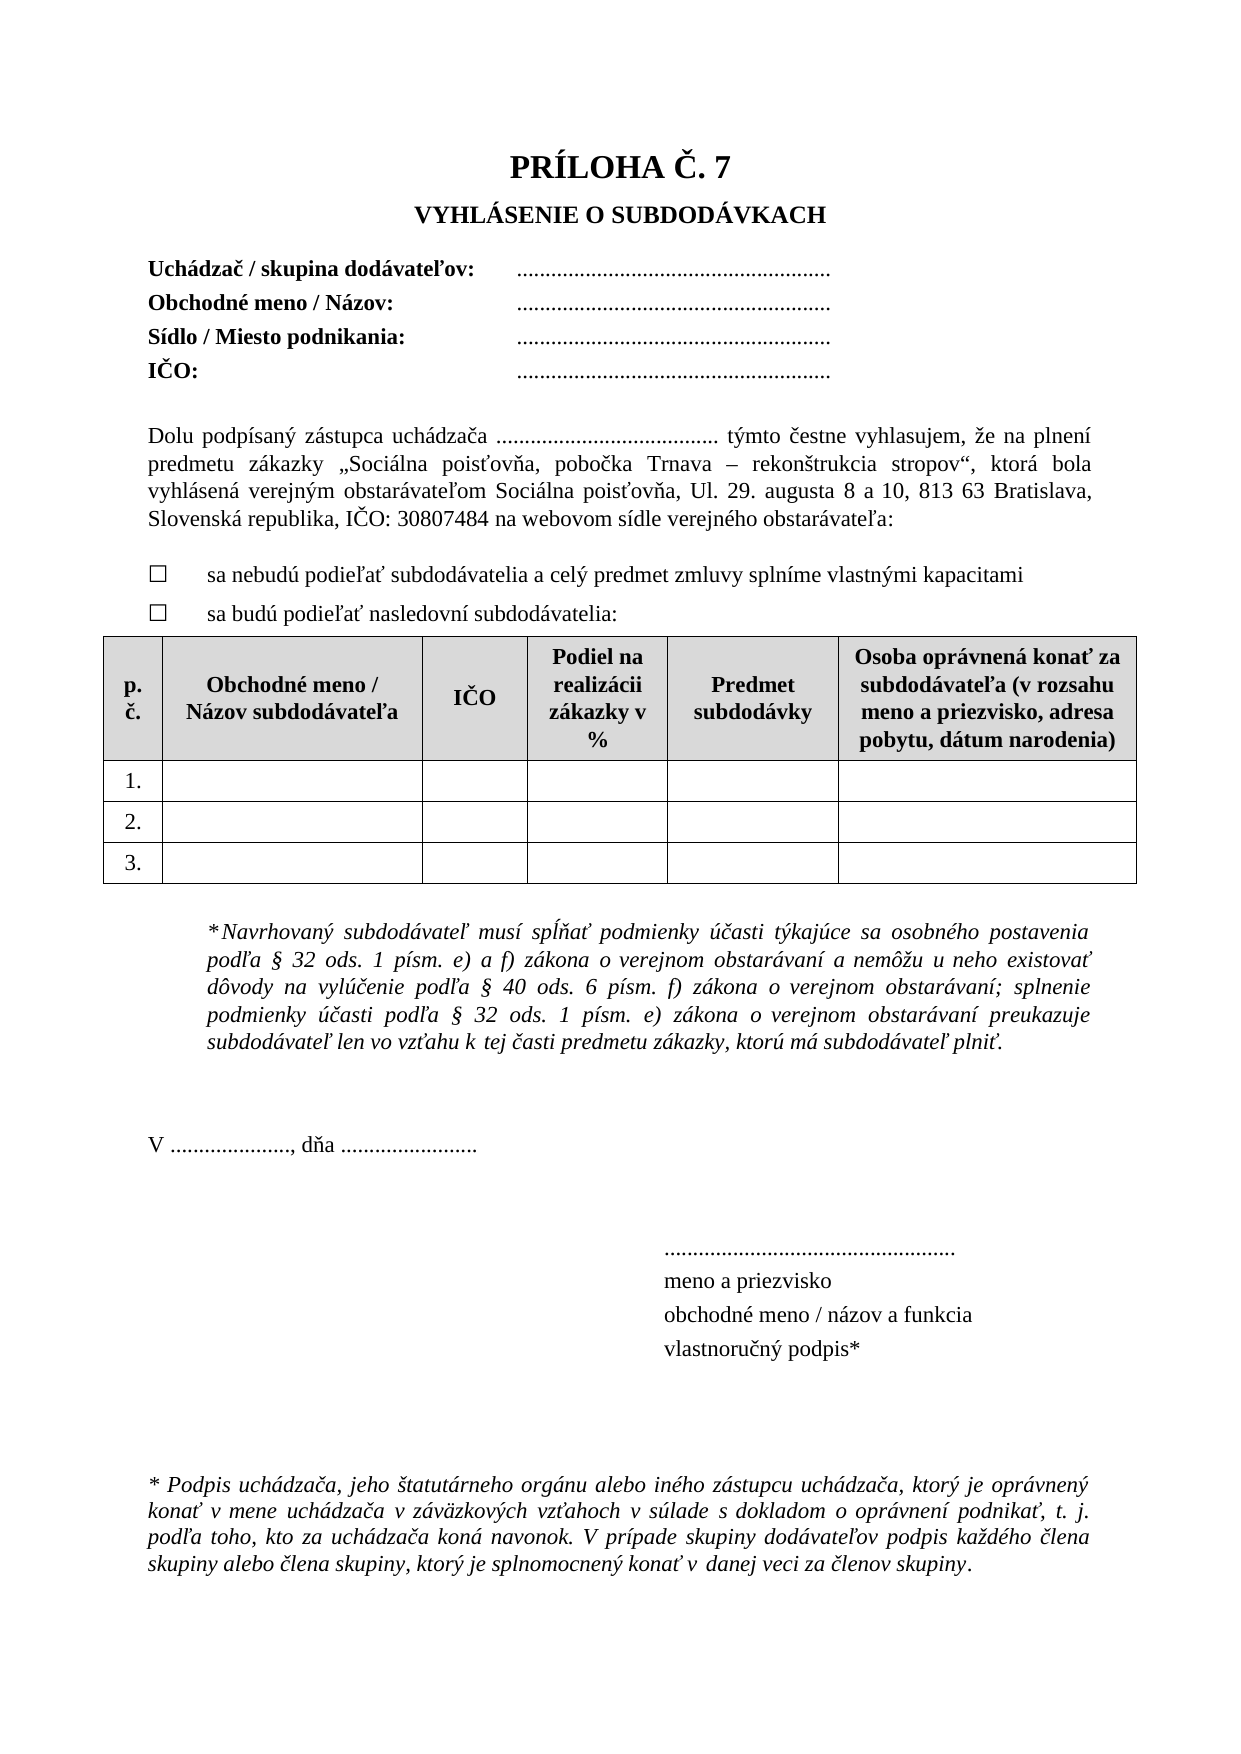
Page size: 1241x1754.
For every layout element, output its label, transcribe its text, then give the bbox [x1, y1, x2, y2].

text * Podpis uchádzača, jeho štatutárneho orgánu alebo iného zástupcu uchádzača, ktorý je oprávnený konať v mene uchádzača v záväzkových vzťahoch v súlade s dokladom o oprávnení podnikať, t. j. podľa toho, kto za uchádzača koná navonok. V prípade skupiny dodávateľov podpis každého člena skupiny alebo člena skupiny, ktorý je splnomocnený konať v danej veci za členov skupiny. [148, 1471, 1092, 1576]
table_cell [163, 843, 422, 883]
table_cell 2. [104, 802, 162, 842]
table_cell [423, 802, 527, 842]
table_header p. č. [104, 637, 162, 760]
table_cell [668, 802, 838, 842]
text obchodné meno / názov a funkcia [148, 1301, 1092, 1328]
table_cell [668, 843, 838, 883]
table_cell [528, 843, 667, 883]
text * Navrhovaný subdodávateľ musí spĺňať podmienky účasti týkajúce sa osobného postavenia podľa § 32 ods. 1 písm. e) a f) zákona o verejnom obstarávaní a nemôžu u neho existovať dôvody na vylúčenie podľa § 40 ods. 6 písm. f) zákona o verejnom obstarávaní; splnenie podmienky účasti podľa § 32 ods. 1 písm. e) zákona o verejnom obstarávaní preukazuje subdodávateľ len vo vzťahu k tej časti predmetu zákazky, ktorú má subdodávateľ plniť. [148, 918, 1092, 1055]
table_cell [839, 843, 1136, 883]
text Uchádzač / skupina dodávateľov: ....................................................... [148, 256, 1092, 282]
table_header Predmet subdodávky [668, 637, 838, 760]
table_cell [423, 761, 527, 801]
subtitle VYHLÁSENIE O SUBDODÁVKACH [148, 200, 1092, 229]
subtitle PRÍLOHA Č. 7 [148, 148, 1092, 186]
text Sídlo / Miesto podnikania: ....................................................... [148, 323, 1092, 349]
table_cell [528, 802, 667, 842]
text Dolu podpísaný zástupca uchádzača ....................................... týmto čestne vyhlasujem, že na plnení predmetu zákazky „Sociálna poisťovňa, pobočka Trnava – rekonštrukcia stropov“, ktorá bola vyhlásená verejným obstarávateľom Sociálna poisťovňa, Ul. 29. augusta 8 a 10, 813 63 Bratislava, Slovenská republika, IČO: 30807484 na webovom sídle verejného obstarávateľa: [148, 422, 1092, 531]
text vlastnoručný podpis* [148, 1335, 1092, 1362]
text sa budú podieľať nasledovní subdodávatelia: [148, 597, 1092, 628]
table_cell [528, 761, 667, 801]
text IČO: ....................................................... [148, 357, 1092, 383]
table_cell [423, 843, 527, 883]
table_cell [839, 802, 1136, 842]
table_cell [163, 761, 422, 801]
table_header IČO [423, 637, 527, 760]
table_header Osoba oprávnená konať za subdodávateľa (v rozsahu meno a priezvisko, adresa pobytu, dátum narodenia) [839, 637, 1136, 760]
table_header Obchodné meno / Názov subdodávateľa [163, 637, 422, 760]
text ................................................... [148, 1234, 1092, 1260]
text sa nebudú podieľať subdodávatelia a celý predmet zmluvy splníme vlastnými kapacitami [148, 558, 1092, 589]
text meno a priezvisko [148, 1267, 1092, 1294]
text V ....................., dňa ........................ [148, 1131, 1092, 1157]
table_cell [839, 761, 1136, 801]
table_cell [163, 802, 422, 842]
table_cell [668, 761, 838, 801]
table_cell 3. [104, 843, 162, 883]
table_header Podiel na realizácii zákazky v % [528, 637, 667, 760]
text Obchodné meno / Názov: ....................................................... [148, 289, 1092, 316]
table_cell 1. [104, 761, 162, 801]
